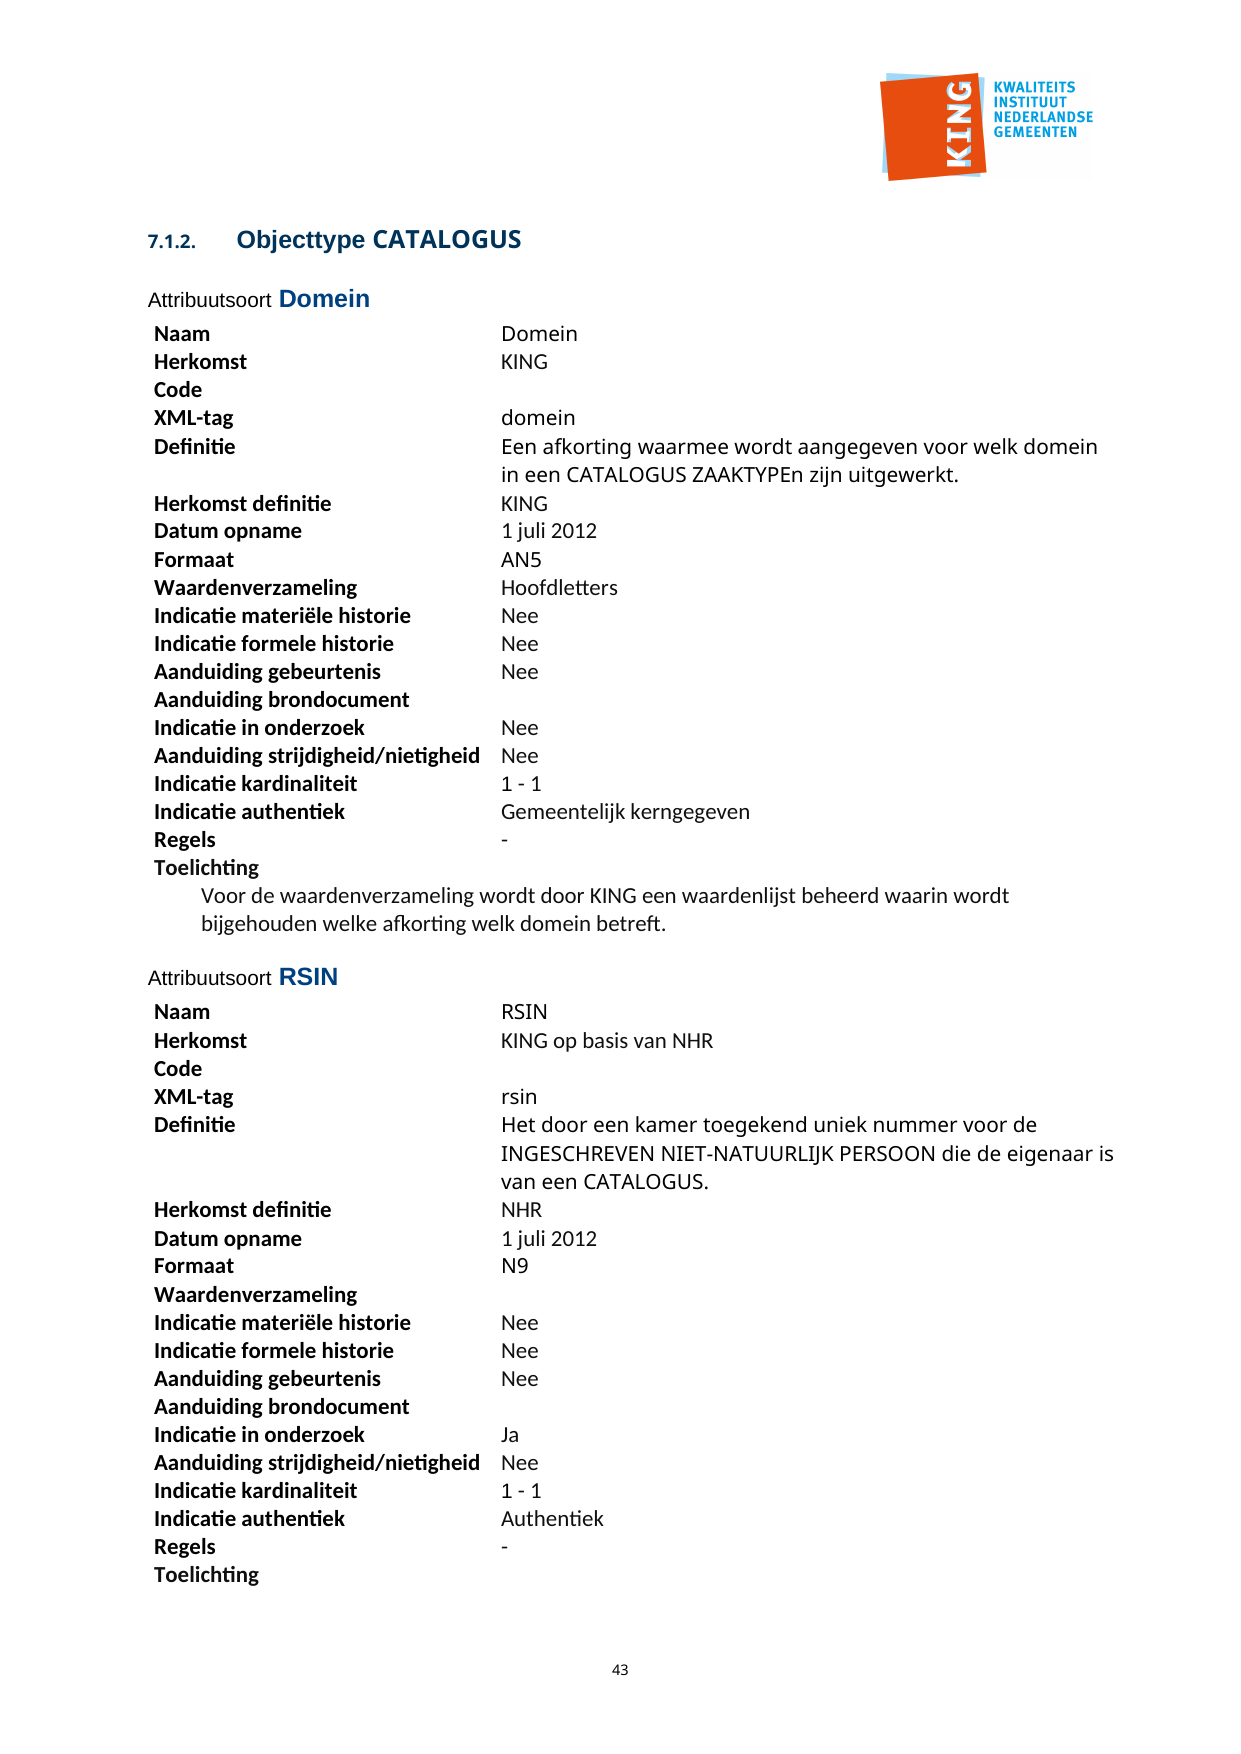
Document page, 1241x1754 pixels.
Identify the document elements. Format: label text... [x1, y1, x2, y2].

text Attribuutsoort RSIN [148, 962, 1092, 991]
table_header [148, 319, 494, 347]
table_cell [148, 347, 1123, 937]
text Attribuutsoort Domein [148, 284, 1092, 313]
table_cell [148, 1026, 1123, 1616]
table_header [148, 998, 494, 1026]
picture [880, 73, 1093, 181]
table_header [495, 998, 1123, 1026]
subtitle Objecttype CATALOGUS [148, 207, 1092, 259]
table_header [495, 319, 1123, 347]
